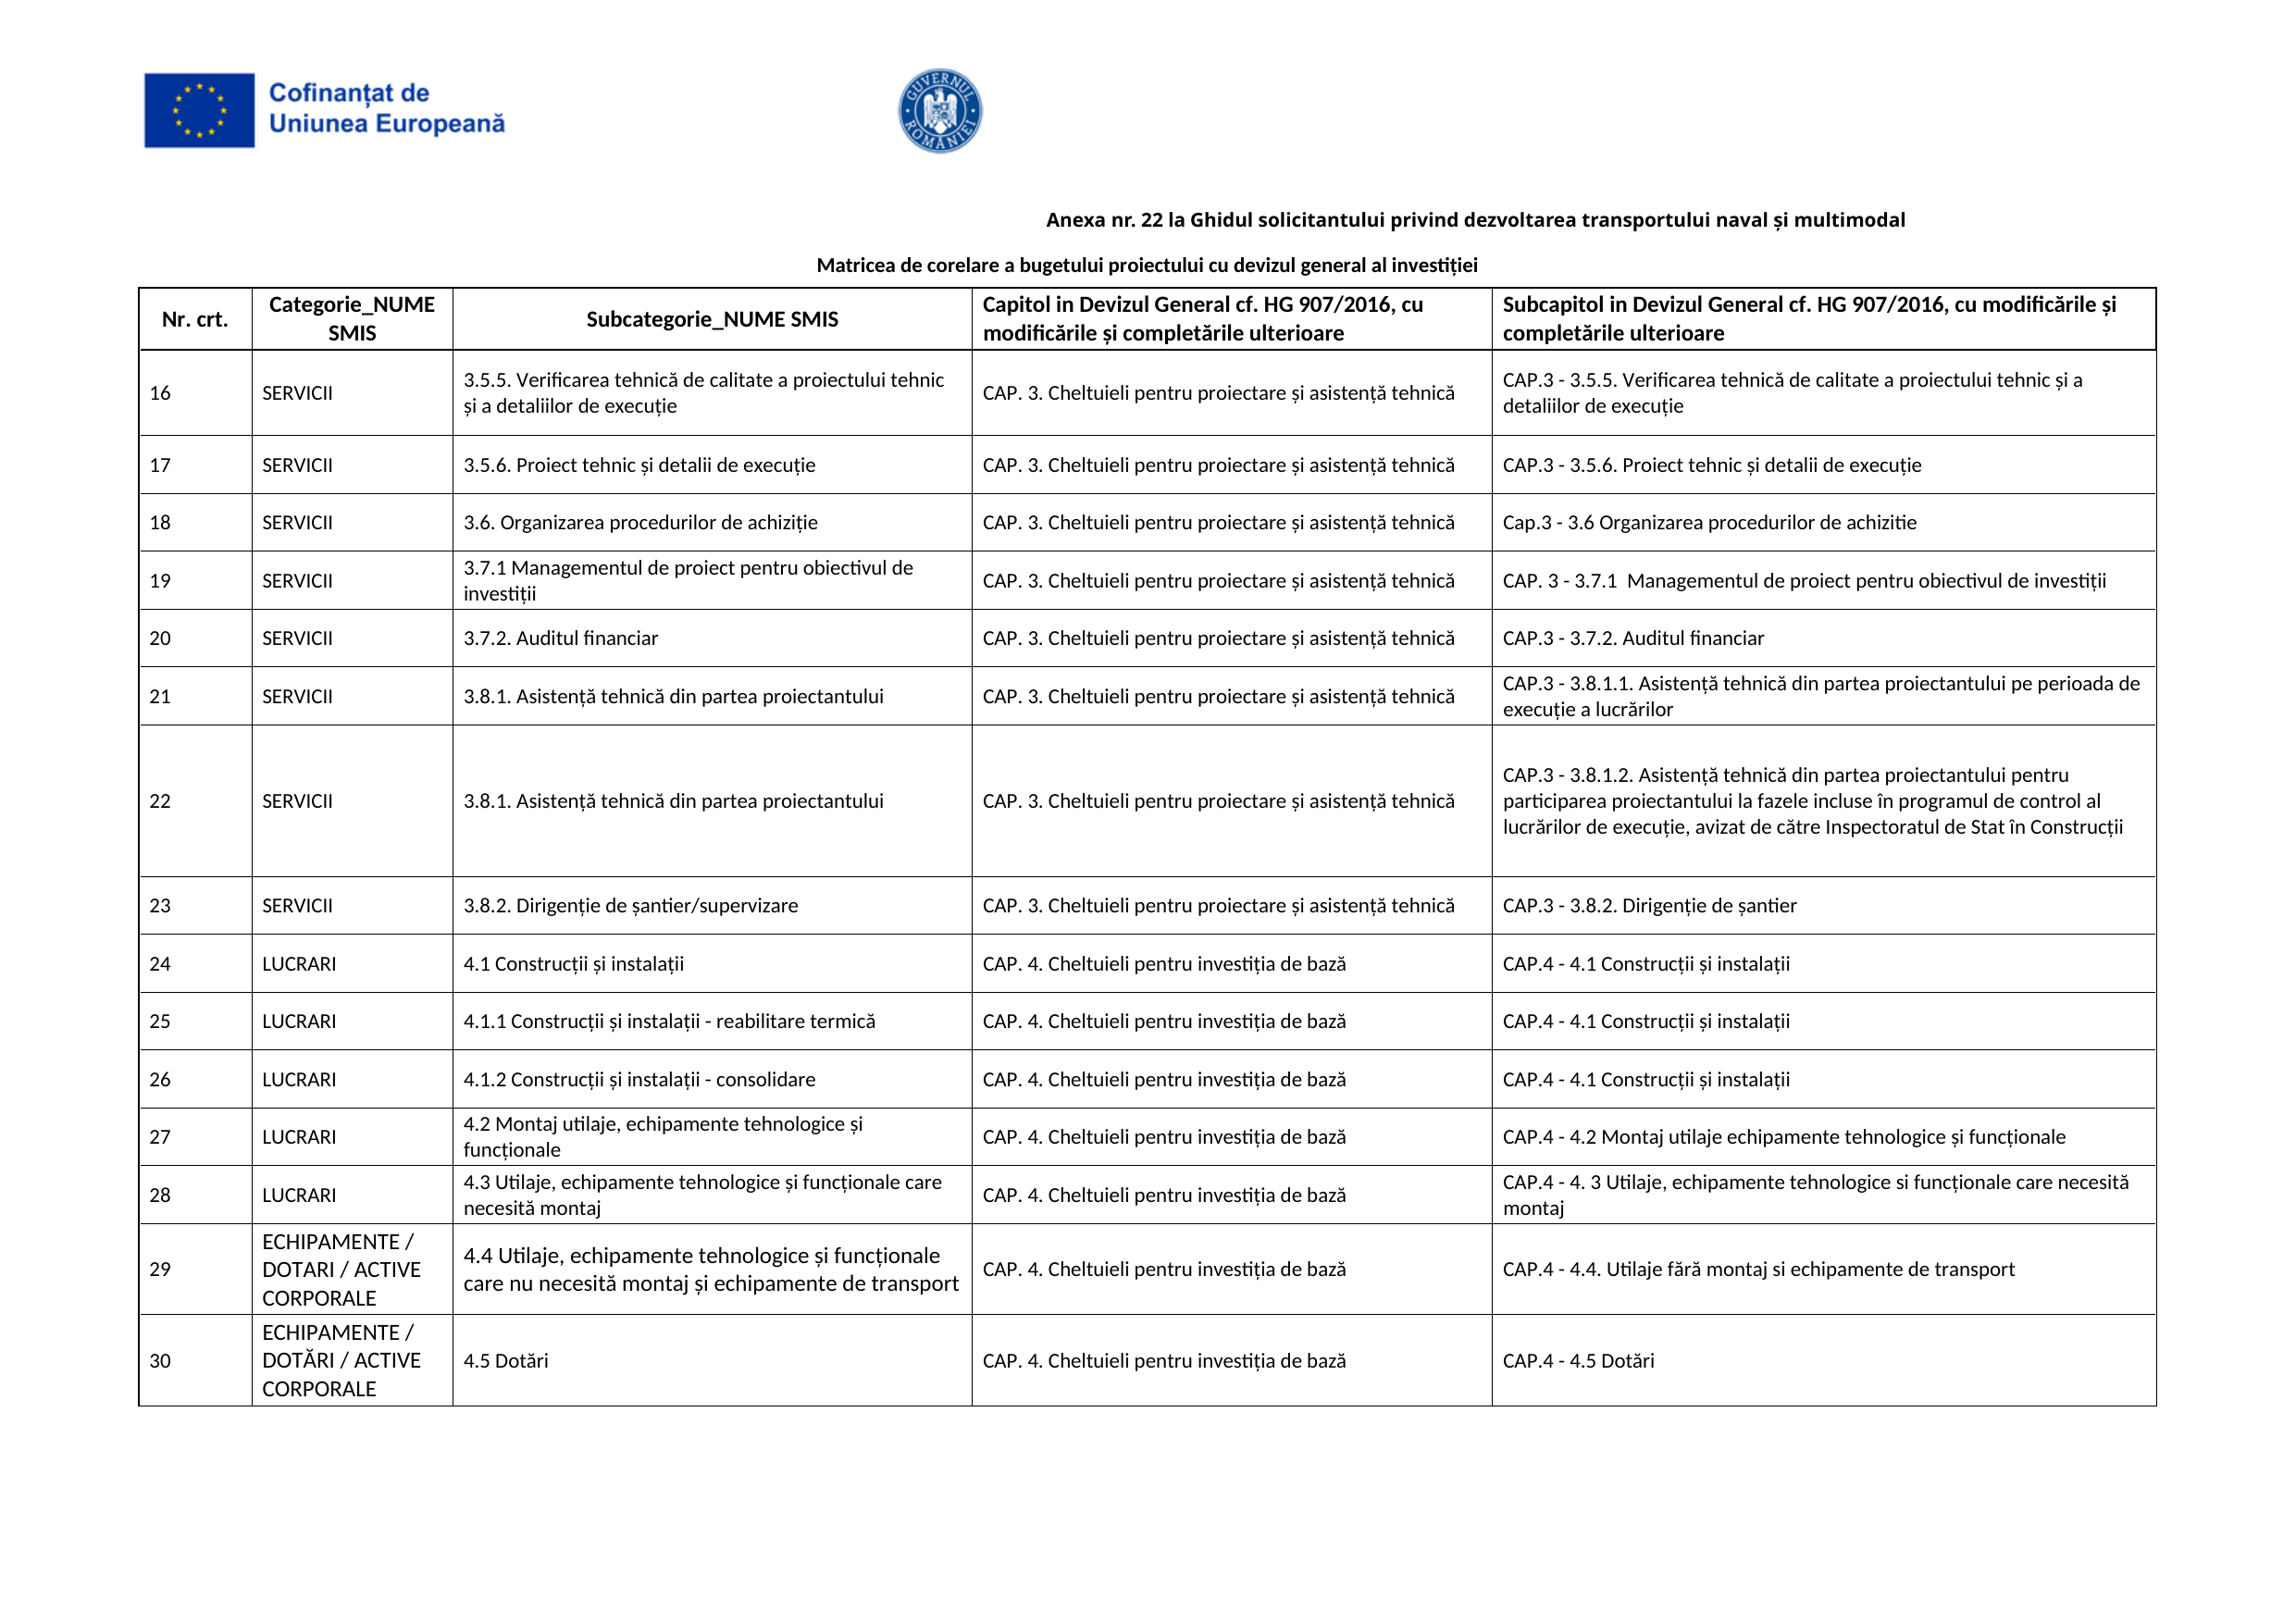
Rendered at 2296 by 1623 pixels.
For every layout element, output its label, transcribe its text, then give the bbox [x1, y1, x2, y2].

table_cell SERVICII [253, 610, 453, 666]
table_cell Matricea de corelare a bugetului proiectului cu devizul general al investiției [139, 243, 2156, 286]
table_cell Nr. crt. [140, 289, 252, 349]
table_cell CAP.3 - 3.5.5. Verificarea tehnică de calitate a proiectului tehnic și a detaliilor de execuție [1493, 351, 2156, 435]
table_cell 22 [140, 725, 252, 876]
table_cell 4.1 Construcții și instalații [453, 935, 972, 992]
table_cell CAP. 3. Cheltuieli pentru proiectare și asistență tehnică [973, 667, 1492, 725]
table_cell CAP.4 - 4.4. Utilaje fără montaj si echipamente de transport [1493, 1223, 2156, 1314]
table_cell SERVICII [253, 494, 453, 551]
table_cell 3.7.2. Auditul financiar [453, 610, 972, 666]
table_cell CAP. 3. Cheltuieli pentru proiectare și asistență tehnică [973, 436, 1492, 493]
table_cell CAP.3 - 3.5.6. Proiect tehnic și detalii de execuție [1493, 435, 2156, 493]
table_cell SERVICII [253, 725, 453, 876]
table_cell 20 [140, 610, 252, 666]
table_cell CAP. 3. Cheltuieli pentru proiectare și asistență tehnică [973, 551, 1492, 609]
table_cell 4.5 Dotări [453, 1315, 972, 1405]
table_cell SERVICII [253, 351, 453, 435]
table_cell 4.1.2 Construcții și instalații - consolidare [453, 1050, 972, 1108]
table_cell SERVICII [253, 667, 453, 725]
table_cell 4.4 Utilaje, echipamente tehnologice și funcționale care nu necesită montaj și echipamente de transport [453, 1224, 972, 1314]
table_header Anexa nr. 22 la Ghidul solicitantului privind dezvoltarea transportului naval și multimodal [139, 207, 2156, 243]
table_cell CAP.3 - 3.8.1.1. Asistență tehnică din partea proiectantului pe perioada de execuție a lucrărilor [1493, 666, 2156, 725]
table_cell 26 [140, 1050, 252, 1108]
table_cell 3.7.1 Managementul de proiect pentru obiectivul de investiții [453, 551, 972, 609]
table_cell CAP. 3. Cheltuieli pentru proiectare și asistență tehnică [973, 610, 1492, 666]
table_cell CAP. 3. Cheltuieli pentru proiectare și asistență tehnică [973, 351, 1492, 435]
table_cell CAP.4 - 4.1 Construcții și instalații [1493, 1049, 2156, 1108]
table_cell 28 [140, 1166, 252, 1223]
table_cell CAP.4 - 4.1 Construcții și instalații [1493, 992, 2156, 1049]
table_cell 3.8.1. Asistență tehnică din partea proiectantului [453, 667, 972, 725]
table_cell ECHIPAMENTE / DOTARI / ACTIVE CORPORALE [253, 1224, 453, 1314]
table_cell CAP. 4. Cheltuieli pentru investiția de bază [973, 1315, 1492, 1405]
table_cell 30 [140, 1315, 252, 1405]
table_cell CAP. 4. Cheltuieli pentru investiția de bază [973, 1109, 1492, 1165]
table_cell CAP. 4. Cheltuieli pentru investiția de bază [973, 993, 1492, 1049]
table_cell Cap.3 - 3.6 Organizarea procedurilor de achizitie [1493, 493, 2156, 551]
table_cell 23 [140, 877, 252, 934]
table_cell CAP. 4. Cheltuieli pentru investiția de bază [973, 1166, 1492, 1223]
table_cell CAP.4 - 4. 3 Utilaje, echipamente tehnologice si funcționale care necesită montaj [1493, 1165, 2156, 1223]
table_cell LUCRARI [253, 1050, 453, 1108]
table_cell Capitol in Devizul General cf. HG 907/2016, cu modificările și completările ulterioare [973, 289, 1492, 349]
table_cell 3.8.1. Asistență tehnică din partea proiectantului [453, 725, 972, 876]
table_cell 4.3 Utilaje, echipamente tehnologice și funcționale care necesită montaj [453, 1166, 972, 1223]
table_cell 16 [140, 350, 252, 435]
table_cell CAP. 4. Cheltuieli pentru investiția de bază [973, 935, 1492, 992]
table_cell 3.5.6. Proiect tehnic și detalii de execuție [453, 436, 972, 493]
table_cell SERVICII [253, 551, 453, 609]
table_cell 24 [140, 935, 252, 992]
table_cell CAP. 4. Cheltuieli pentru investiția de bază [973, 1224, 1492, 1314]
table_cell 21 [140, 667, 252, 725]
table_cell CAP. 4. Cheltuieli pentru investiția de bază [973, 1050, 1492, 1108]
table_cell LUCRARI [253, 935, 453, 992]
table_cell 3.5.5. Verificarea tehnică de calitate a proiectului tehnic și a detaliilor de execuție [453, 351, 972, 435]
table_cell LUCRARI [253, 1109, 453, 1165]
table_cell 25 [140, 993, 252, 1049]
table_cell CAP. 3. Cheltuieli pentru proiectare și asistență tehnică [973, 494, 1492, 551]
table_cell CAP. 3. Cheltuieli pentru proiectare și asistență tehnică [973, 877, 1492, 934]
table_cell Subcategorie_NUME SMIS [453, 289, 972, 349]
table_cell 4.2 Montaj utilaje, echipamente tehnologice și funcționale [453, 1109, 972, 1165]
table_cell 3.8.2. Dirigenție de șantier/supervizare [453, 877, 972, 934]
table_cell 3.6. Organizarea procedurilor de achiziție [453, 494, 972, 551]
table_cell CAP. 3. Cheltuieli pentru proiectare și asistență tehnică [973, 725, 1492, 876]
table_cell CAP.4 - 4.1 Construcții și instalații [1493, 934, 2156, 992]
table_cell 29 [140, 1224, 252, 1314]
table_cell CAP.3 - 3.7.2. Auditul financiar [1493, 609, 2156, 666]
table_cell CAP.3 - 3.8.2. Dirigenție de șantier [1493, 876, 2156, 934]
table_cell CAP.4 - 4.2 Montaj utilaje echipamente tehnologice și funcționale [1493, 1108, 2156, 1165]
table_cell ECHIPAMENTE / DOTĂRI / ACTIVE CORPORALE [253, 1315, 453, 1405]
table_cell 18 [140, 494, 252, 551]
table_cell LUCRARI [253, 993, 453, 1049]
picture [139, 68, 985, 155]
table_cell 27 [140, 1109, 252, 1165]
table_cell SERVICII [253, 436, 453, 493]
table_cell CAP.4 - 4.5 Dotări [1493, 1314, 2156, 1405]
table_cell 4.1.1 Construcții și instalații - reabilitare termică [453, 993, 972, 1049]
table_cell CAP. 3 - 3.7.1 Managementul de proiect pentru obiectivul de investiții [1493, 551, 2156, 609]
table_cell SERVICII [253, 877, 453, 934]
table_cell 17 [140, 436, 252, 493]
table_cell LUCRARI [253, 1166, 453, 1223]
table_cell CAP.3 - 3.8.1.2. Asistență tehnică din partea proiectantului pentru participarea proiectantului la fazele incluse în programul de control al lucrărilor de execuție, avizat de către Inspectoratul de Stat în Construcții [1493, 725, 2156, 876]
table_cell 19 [140, 551, 252, 609]
table_cell Categorie_NUME SMIS [253, 289, 453, 349]
table_cell Subcapitol in Devizul General cf. HG 907/2016, cu modificările și completările ulterioare [1493, 289, 2155, 349]
